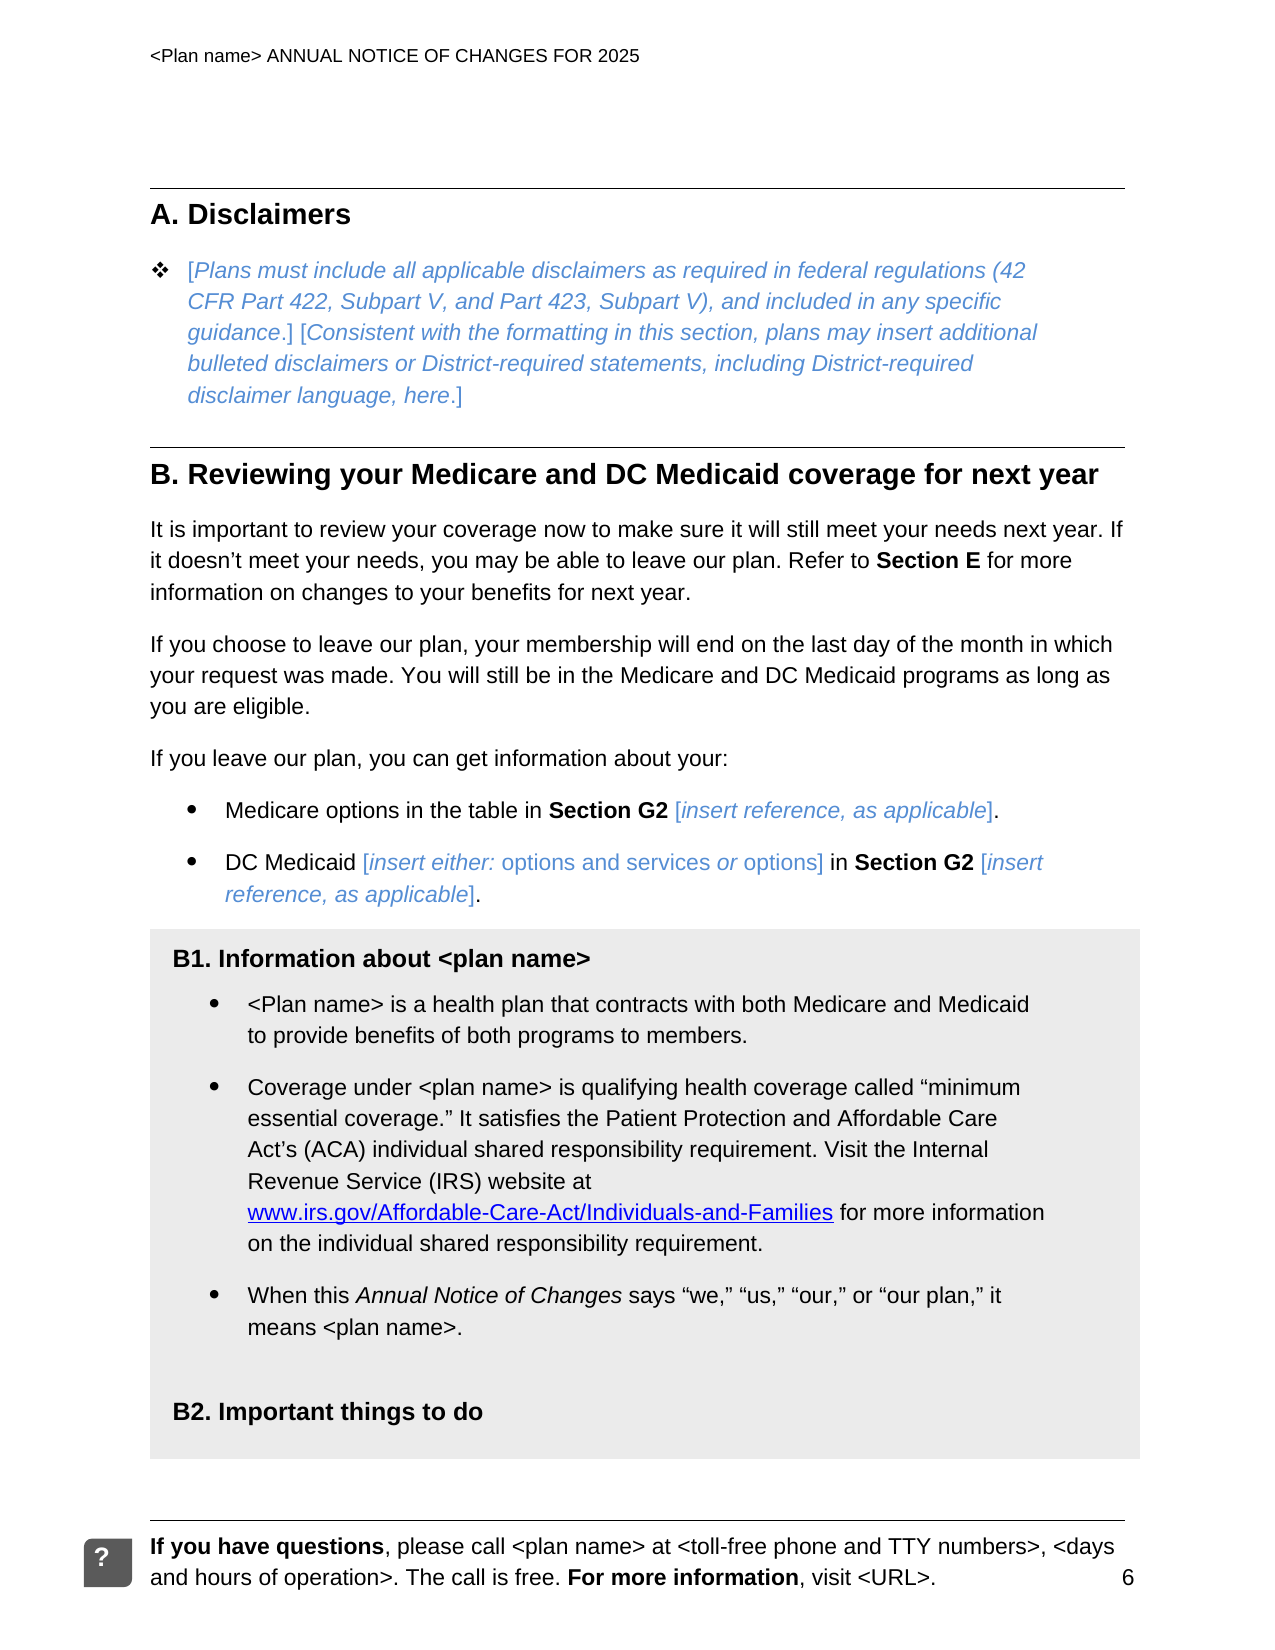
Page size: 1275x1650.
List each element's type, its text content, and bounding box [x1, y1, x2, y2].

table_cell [150, 1381, 1140, 1459]
table_header B1. Information about <plan name> <Plan name> is a health plan that contracts with both Medicare and Medicaid to provide benefits of both programs to members. Coverage under <plan name> is qualifying health coverage called “minimum essential coverage.” It satisfies the Patient Protection and Affordable Care Act’s (ACA) individual shared responsibility requirement. Visit the Internal Revenue Service (IRS) website at www.irs.gov/Affordable-Care-Act/Individuals-and-Families for more information on the individual shared responsibility requirement. When this Annual Notice of Changes says “we,” “us,” “our,” or “our plan,” it means <plan name>. [150, 929, 1140, 1381]
subtitle Reviewing your Medicare and DC Medicaid coverage for next year [150, 448, 1125, 492]
subtitle Disclaimers [150, 189, 1125, 232]
text [Plans must include all applicable disclaimers as required in federal regulations (42 CFR Part 422, Subpart V, and Part 423, Subpart V), and included in any specific guidance.] [Consistent with the formatting in this section, plans may insert additional bulleted disclaimers or District-required statements, including District-required disclaimer language, here.] [150, 253, 1050, 409]
text If you choose to leave our plan, your membership will end on the last day of the month in which your request was made. You will still be in the Medicare and DC Medicaid programs as long as you are eligible. [150, 627, 1125, 721]
text Medicare options in the table in Section G2 [insert reference, as applicable]. [187, 794, 1050, 825]
text It is important to review your coverage now to make sure it will still meet your needs next year. If it doesn’t meet your needs, you may be able to leave our plan. Refer to Section E for more information on changes to your benefits for next year. [150, 512, 1125, 606]
text If you leave our plan, you can get information about your: [150, 742, 1125, 773]
text DC Medicaid [insert either: options and services or options] in Section G2 [insert reference, as applicable]. [187, 846, 1050, 908]
